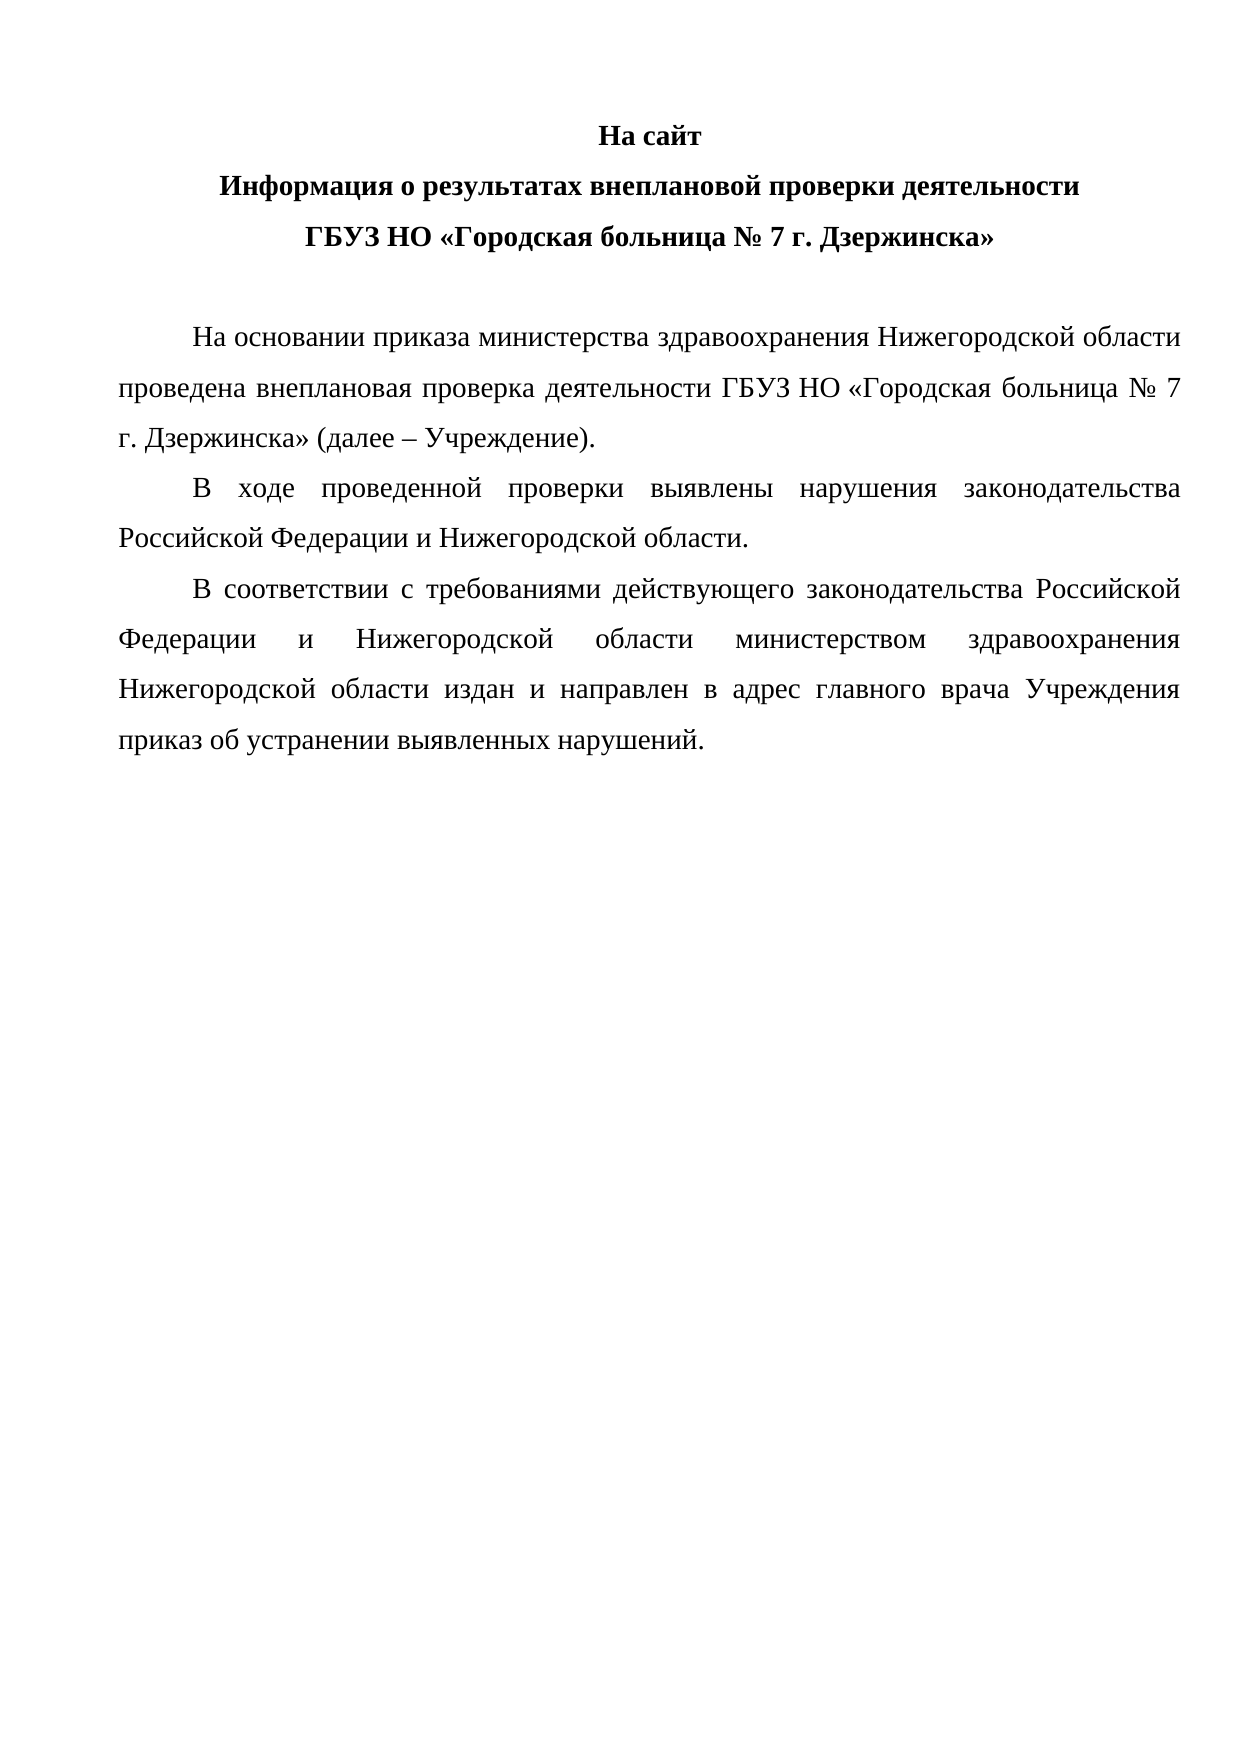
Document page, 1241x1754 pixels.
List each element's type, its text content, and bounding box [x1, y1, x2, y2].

text В соответствии с требованиями действующего законодательства Российской Федерации и Нижегородской области министерством здравоохранения Нижегородской области издан и направлен в адрес главного врача Учреждения приказ об устранении выявленных нарушений. [118, 571, 1181, 755]
text В ходе проведенной проверки выявлены нарушения законодательства Российской Федерации и Нижегородской области. [118, 470, 1181, 554]
text ГБУЗ НО «Городская больница № 7 г. Дзержинска» [118, 219, 1181, 252]
text Информация о результатах внеплановой проверки деятельности [118, 168, 1181, 202]
text На сайт [118, 118, 1181, 152]
text На основании приказа министерства здравоохранения Нижегородской области проведена внеплановая проверка деятельности ГБУЗ НО «Городская больница № 7 г. Дзержинска» (далее – Учреждение). [118, 319, 1181, 453]
